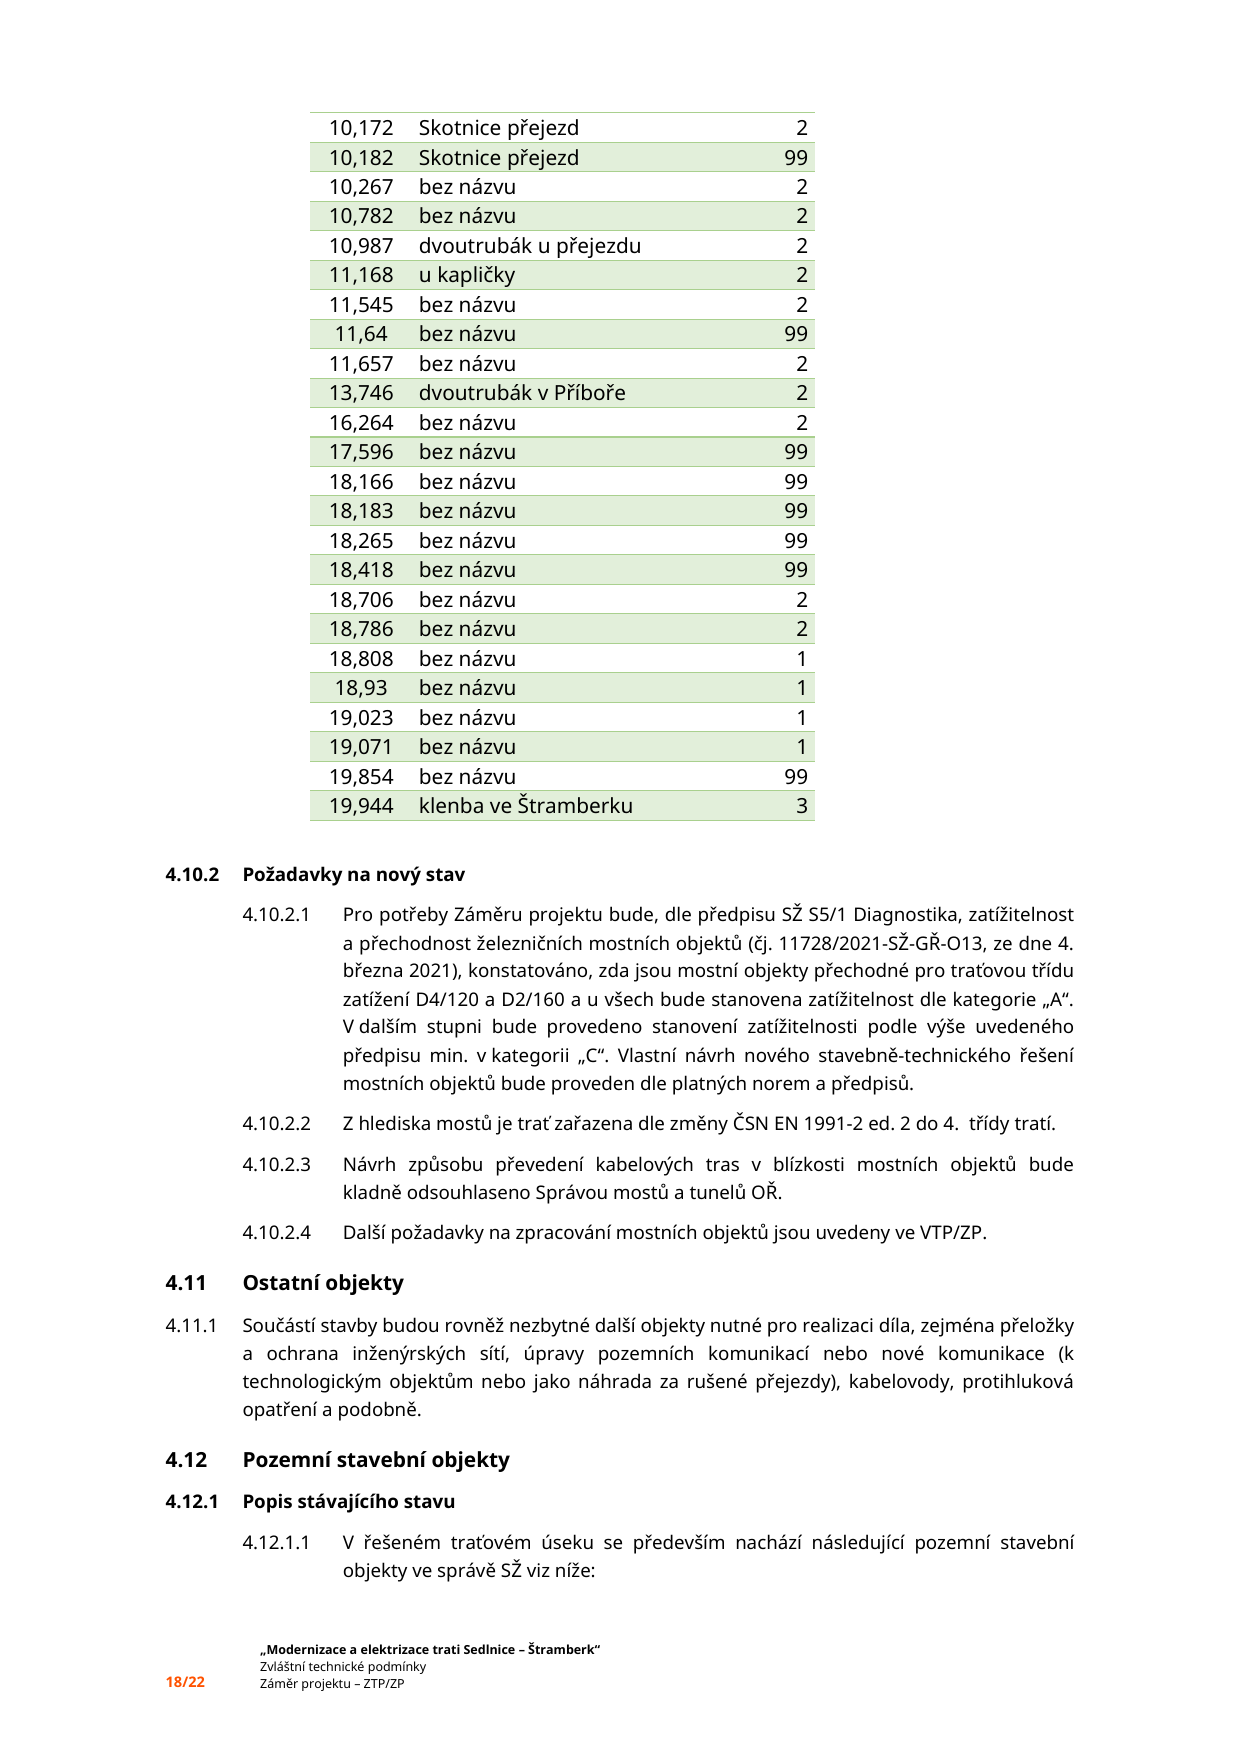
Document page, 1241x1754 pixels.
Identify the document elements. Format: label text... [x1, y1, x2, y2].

table_cell 11,168 [310, 261, 411, 289]
table_cell 19,023 [310, 703, 411, 731]
table_cell 99 [701, 526, 815, 554]
table_cell 2 [701, 290, 815, 318]
table_cell bez názvu [411, 467, 701, 495]
text Z hlediska mostů je trať zařazena dle změny ČSN EN 1991-2 ed. 2 do 4. třídy tratí. [242, 1110, 1075, 1136]
table_cell 10,182 [310, 143, 411, 171]
text Další požadavky na zpracování mostních objektů jsou uvedeny ve VTP/ZP. [242, 1219, 1075, 1245]
table_cell bez názvu [411, 320, 701, 348]
table_cell u kapličky [411, 261, 701, 289]
text Požadavky na nový stav [165, 861, 1075, 887]
table_cell 19,854 [310, 762, 411, 790]
table_cell 10,782 [310, 202, 411, 230]
table_cell 10,267 [310, 172, 411, 201]
table_cell 19,944 [310, 791, 411, 820]
table_cell 99 [701, 143, 815, 171]
table_cell 13,746 [310, 379, 411, 407]
table_cell bez názvu [411, 673, 701, 702]
table_cell dvoutrubák u přejezdu [411, 231, 701, 259]
table_cell Skotnice přejezd [411, 113, 701, 142]
table_cell 2 [701, 231, 815, 259]
table_cell 99 [701, 438, 815, 466]
table_cell 99 [701, 467, 815, 495]
table_cell 2 [701, 614, 815, 643]
table_cell 10,172 [310, 113, 411, 142]
table_cell klenba ve Štramberku [411, 791, 701, 820]
table_cell dvoutrubák v Příboře [411, 379, 701, 407]
table_cell 19,071 [310, 732, 411, 761]
text V řešeném traťovém úseku se především nachází následující pozemní stavební objekty ve správě SŽ viz níže: [242, 1529, 1075, 1583]
table_cell 18,808 [310, 644, 411, 672]
table_cell 17,596 [310, 438, 411, 466]
table_cell 2 [701, 261, 815, 289]
table_cell 18,93 [310, 673, 411, 702]
table_cell 18,166 [310, 467, 411, 495]
table_cell bez názvu [411, 555, 701, 584]
table_cell bez názvu [411, 526, 701, 554]
text Návrh způsobu převedení kabelových tras v blízkosti mostních objektů bude kladně odsouhlaseno Správou mostů a tunelů OŘ. [242, 1151, 1075, 1204]
table_cell 11,657 [310, 349, 411, 377]
table_cell 11,545 [310, 290, 411, 318]
table_cell 18,418 [310, 555, 411, 584]
table_cell 2 [701, 349, 815, 377]
table_cell 2 [701, 408, 815, 436]
text Ostatní objekty [165, 1268, 1075, 1297]
table_cell 1 [701, 673, 815, 702]
table_cell bez názvu [411, 408, 701, 436]
table_cell 99 [701, 496, 815, 525]
text Součástí stavby budou rovněž nezbytné další objekty nutné pro realizaci díla, zejména přeložky a ochrana inženýrských sítí, úpravy pozemních komunikací nebo nové komunikace (k technologickým objektům nebo jako náhrada za rušené přejezdy), kabelovody, protihluková opatření a podobně. [165, 1312, 1075, 1422]
table_cell bez názvu [411, 585, 701, 613]
table_cell bez názvu [411, 644, 701, 672]
table_cell 2 [701, 585, 815, 613]
table_cell Skotnice přejezd [411, 143, 701, 171]
table_cell 10,987 [310, 231, 411, 259]
table_cell bez názvu [411, 496, 701, 525]
table_cell 99 [701, 555, 815, 584]
table_cell 3 [701, 791, 815, 820]
table_cell 18,183 [310, 496, 411, 525]
table_cell 18,265 [310, 526, 411, 554]
text Popis stávajícího stavu [165, 1489, 1075, 1514]
table_cell bez názvu [411, 438, 701, 466]
table_cell 2 [701, 379, 815, 407]
table_cell bez názvu [411, 732, 701, 761]
table_cell bez názvu [411, 349, 701, 377]
table_cell 99 [701, 320, 815, 348]
table_cell bez názvu [411, 172, 701, 201]
text Pozemní stavební objekty [165, 1445, 1075, 1473]
table_cell 2 [701, 172, 815, 201]
table_cell bez názvu [411, 202, 701, 230]
text Pro potřeby Záměru projektu bude, dle předpisu SŽ S5/1 Diagnostika, zatížitelnost a přechodnost železničních mostních objektů (čj. 11728/2021-SŽ-GŘ-O13, ze dne 4. března 2021), konstatováno, zda jsou mostní objekty přechodné pro traťovou třídu zatížení D4/120 a D2/160 a u všech bude stanovena zatížitelnost dle kategorie „A“. V dalším stupni bude provedeno stanovení zatížitelnosti podle výše uvedeného předpisu min. v kategorii „C“. Vlastní návrh nového stavebně-technického řešení mostních objektů bude proveden dle platných norem a předpisů. [242, 902, 1075, 1095]
table_cell 18,786 [310, 614, 411, 643]
table_cell 1 [701, 644, 815, 672]
table_cell bez názvu [411, 762, 701, 790]
table_cell 1 [701, 703, 815, 731]
table_cell 1 [701, 732, 815, 761]
table_cell 11,64 [310, 320, 411, 348]
table_cell 99 [701, 762, 815, 790]
table_cell bez názvu [411, 614, 701, 643]
table_cell 2 [701, 113, 815, 142]
table_cell 2 [701, 202, 815, 230]
table_cell 18,706 [310, 585, 411, 613]
table_cell bez názvu [411, 703, 701, 731]
table_cell 16,264 [310, 408, 411, 436]
table_cell bez názvu [411, 290, 701, 318]
